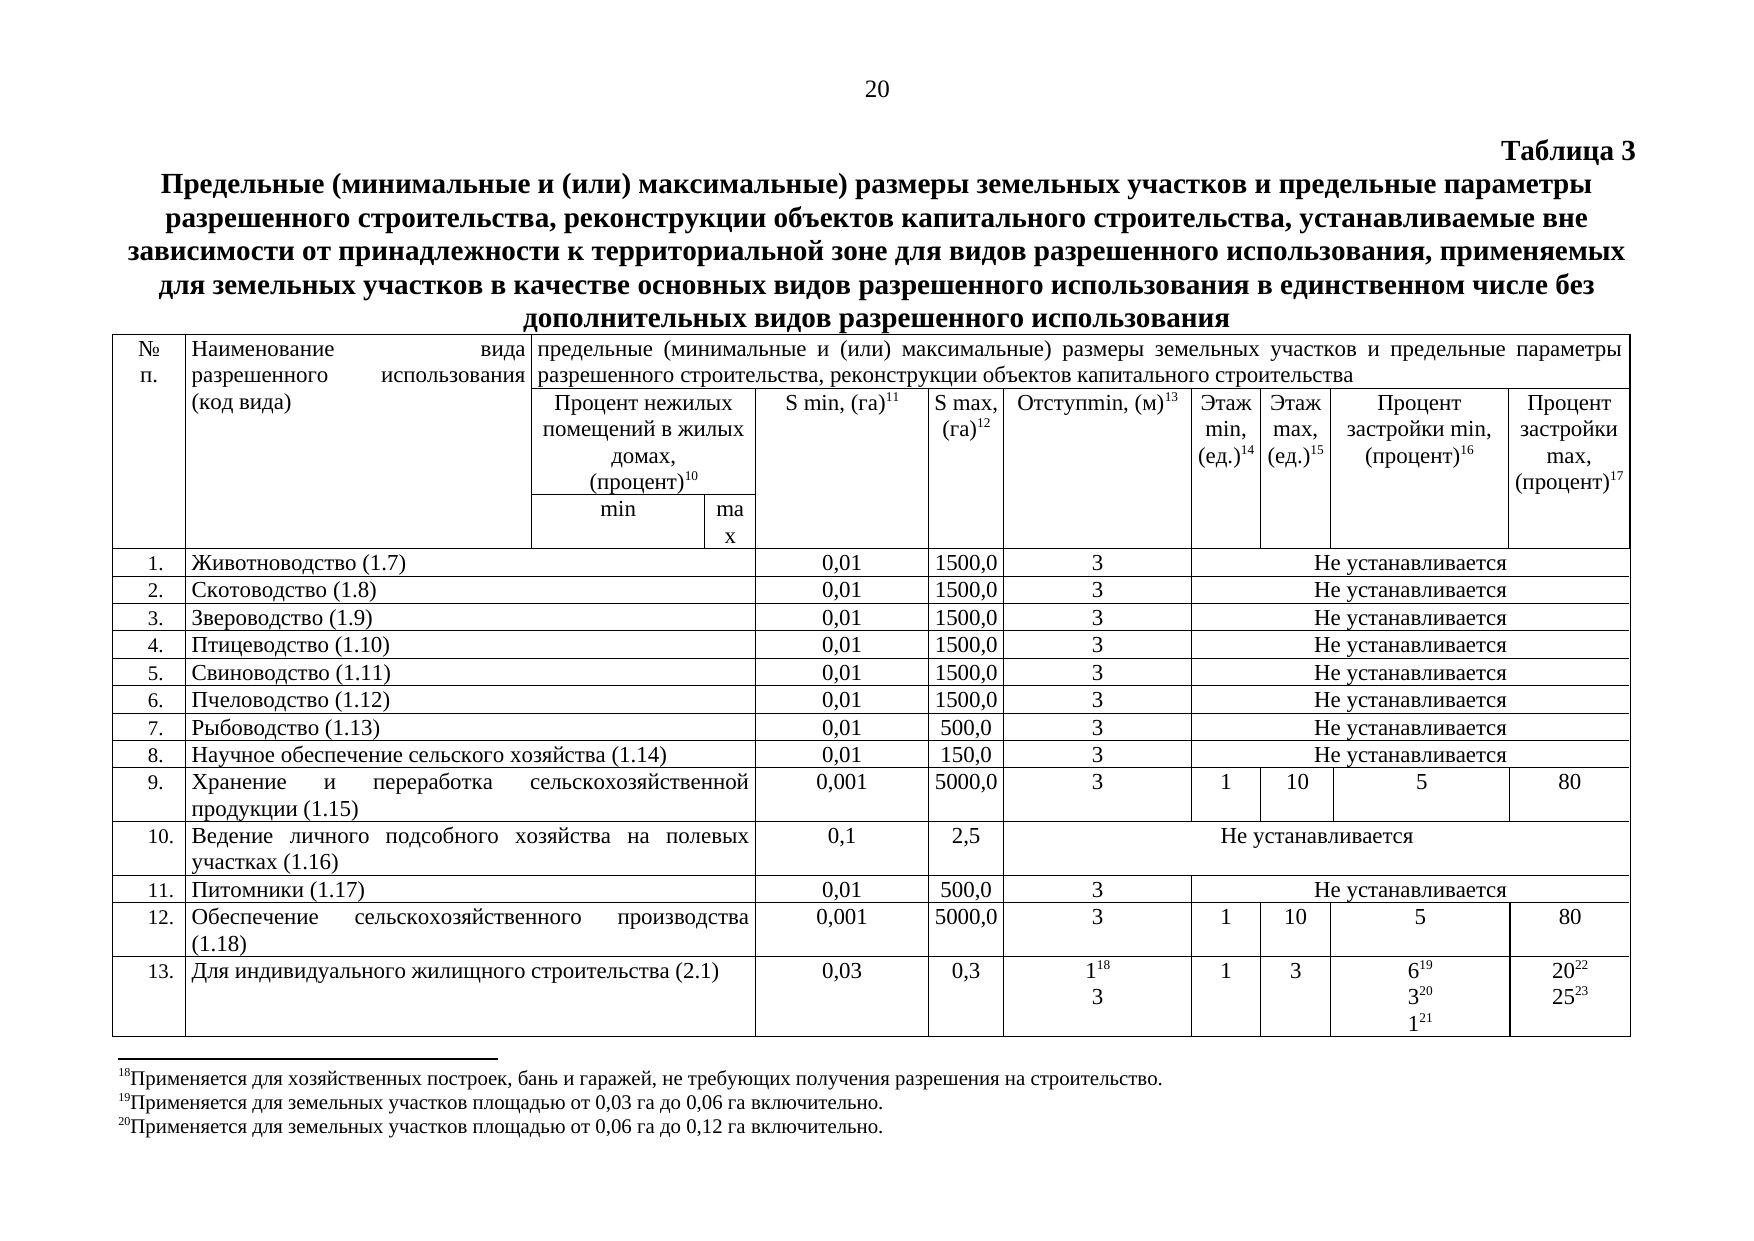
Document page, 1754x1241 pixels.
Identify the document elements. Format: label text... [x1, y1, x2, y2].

table_cell 3 [1004, 577, 1191, 603]
table_cell [113, 903, 185, 956]
table_cell 5 [1331, 903, 1509, 956]
table_cell 1 [1192, 903, 1260, 956]
table_cell 0,01 [756, 714, 928, 740]
table_cell Ведение личного подсобного хозяйства на полевых участках (1.16) [186, 822, 755, 875]
table_cell 3 [1004, 659, 1191, 685]
table_cell 500,0 [929, 714, 1003, 740]
table_cell [113, 577, 185, 603]
table_cell 3 [1004, 768, 1191, 821]
table_header Наименование вида разрешенного использования (код вида) [186, 335, 531, 548]
table_cell 0,01 [756, 741, 928, 767]
table_cell 0,01 [756, 604, 928, 630]
table_cell 5000,0 [929, 768, 1003, 821]
table_cell [113, 714, 185, 740]
table_cell 3 [1004, 876, 1191, 902]
table_cell 80 [1510, 767, 1630, 821]
table_header предельные (минимальные и (или) максимальные) размеры земельных участков и предельные параметры разрешенного строительства, реконструкции объектов капитального строительства [532, 335, 1629, 388]
table_cell 80 [1511, 902, 1630, 956]
table_cell S min, (га) [756, 389, 928, 548]
table_cell 5000,0 [929, 903, 1003, 956]
table_cell Не устанавливается [1004, 821, 1630, 875]
table_cell [113, 957, 185, 1036]
table_cell Птицеводство (1.10) [186, 631, 755, 658]
table_cell Процент застройки min, (процент) [1331, 389, 1508, 548]
table_cell Хранение и переработка сельскохозяйственной продукции (1.15) [186, 768, 755, 821]
table_cell 0,01 [756, 686, 928, 712]
table_cell Не устанавливается [1192, 658, 1630, 685]
table_cell Не устанавливается [1192, 740, 1630, 767]
table_cell [113, 604, 185, 630]
table_cell Процент застройки max, (процент) [1509, 389, 1629, 548]
table_cell 3 [1004, 903, 1191, 956]
table_cell 1500,0 [929, 686, 1003, 712]
table_cell 1500,0 [929, 577, 1003, 603]
table_cell 1 3 [1004, 957, 1191, 1036]
table_cell Не устанавливается [1192, 875, 1630, 902]
table_cell [113, 631, 185, 658]
table_cell 1 [1192, 768, 1260, 821]
table_cell 0,001 [756, 903, 928, 956]
table_cell [113, 741, 185, 767]
table_cell 0,03 [756, 957, 928, 1036]
table_cell 500,0 [929, 876, 1003, 902]
table_cell Не устанавливается [1192, 576, 1630, 603]
table_cell Свиноводство (1.11) [186, 659, 755, 685]
text Таблица 3 [118, 133, 1636, 166]
table_cell 0,01 [756, 876, 928, 902]
table_cell 0,01 [756, 659, 928, 685]
table_cell 3 [1004, 741, 1191, 767]
table_cell Не устанавливается [1192, 549, 1630, 576]
table_cell 1500,0 [929, 631, 1003, 658]
table_cell Для индивидуального жилищного строительства (2.1) [186, 957, 755, 1036]
table_cell [113, 876, 185, 902]
table_cell 10 [1261, 768, 1333, 821]
table_cell [113, 686, 185, 712]
text Предельные (минимальные и (или) максимальные) размеры земельных участков и предельные параметры разрешенного строительства, реконструкции объектов капитального строительства, устанавливаемые вне зависимости от принадлежности к территориальной зоне для видов разрешенного использования, применяемых для земельных участков в качестве основных видов разрешенного использования в единственном числе без дополнительных видов разрешенного использования [118, 166, 1636, 334]
table_cell 3 [1004, 631, 1191, 658]
table_cell Животноводство (1.7) [186, 549, 755, 576]
table_cell Не устанавливается [1192, 630, 1630, 658]
table_cell Этаж min, (ед.) [1192, 389, 1260, 548]
table_cell 0,01 [756, 577, 928, 603]
table_cell Отступmin, (м) [1004, 389, 1191, 548]
table_cell [113, 549, 185, 576]
table_cell 0,001 [756, 768, 928, 821]
table_cell Рыбоводство (1.13) [186, 714, 755, 740]
table_cell Пчеловодство (1.12) [186, 686, 755, 712]
table_cell Этаж max, (ед.) [1261, 389, 1330, 548]
table_cell 0,1 [756, 822, 928, 875]
table_cell Не устанавливается [1192, 713, 1630, 740]
table_cell [113, 822, 185, 875]
table_cell 3 [1261, 957, 1330, 1036]
table_cell 150,0 [929, 741, 1003, 767]
table_cell 5 [1334, 768, 1509, 821]
table_cell 1500,0 [929, 659, 1003, 685]
table_cell S max, (га) [929, 389, 1003, 548]
table_cell 0,01 [756, 631, 928, 658]
table_cell 3 [1004, 686, 1191, 712]
table_cell Обеспечение сельскохозяйственного производства (1.18) [186, 903, 755, 956]
table_cell Питомники (1.17) [186, 876, 755, 902]
table_cell 1 [1192, 957, 1260, 1036]
table_cell 6 3 1 [1331, 957, 1509, 1036]
table_cell Звероводство (1.9) [186, 604, 755, 630]
table_cell 2,5 [929, 822, 1003, 875]
table_cell 10 [1261, 903, 1330, 956]
table_cell Научное обеспечение сельского хозяйства (1.14) [186, 741, 755, 767]
table_cell 20 25 [1511, 956, 1630, 1036]
table_cell 1500,0 [929, 549, 1003, 576]
table_cell Не устанавливается [1192, 603, 1630, 630]
table_cell [113, 768, 185, 821]
table_cell max [705, 495, 755, 548]
table_cell min [532, 495, 704, 548]
table_cell Не устанавливается [1192, 685, 1630, 712]
table_cell Скотоводство (1.8) [186, 577, 755, 603]
table_cell 3 [1004, 604, 1191, 630]
table_cell 3 [1004, 714, 1191, 740]
table_cell 3 [1004, 549, 1191, 576]
table_header № п. [113, 335, 185, 548]
table_cell 0,3 [929, 957, 1003, 1036]
table_cell 0,01 [756, 549, 928, 576]
table_cell [113, 659, 185, 685]
table_cell Процент нежилых помещений в жилых домах, (процент) [532, 389, 755, 494]
table_cell 1500,0 [929, 604, 1003, 630]
